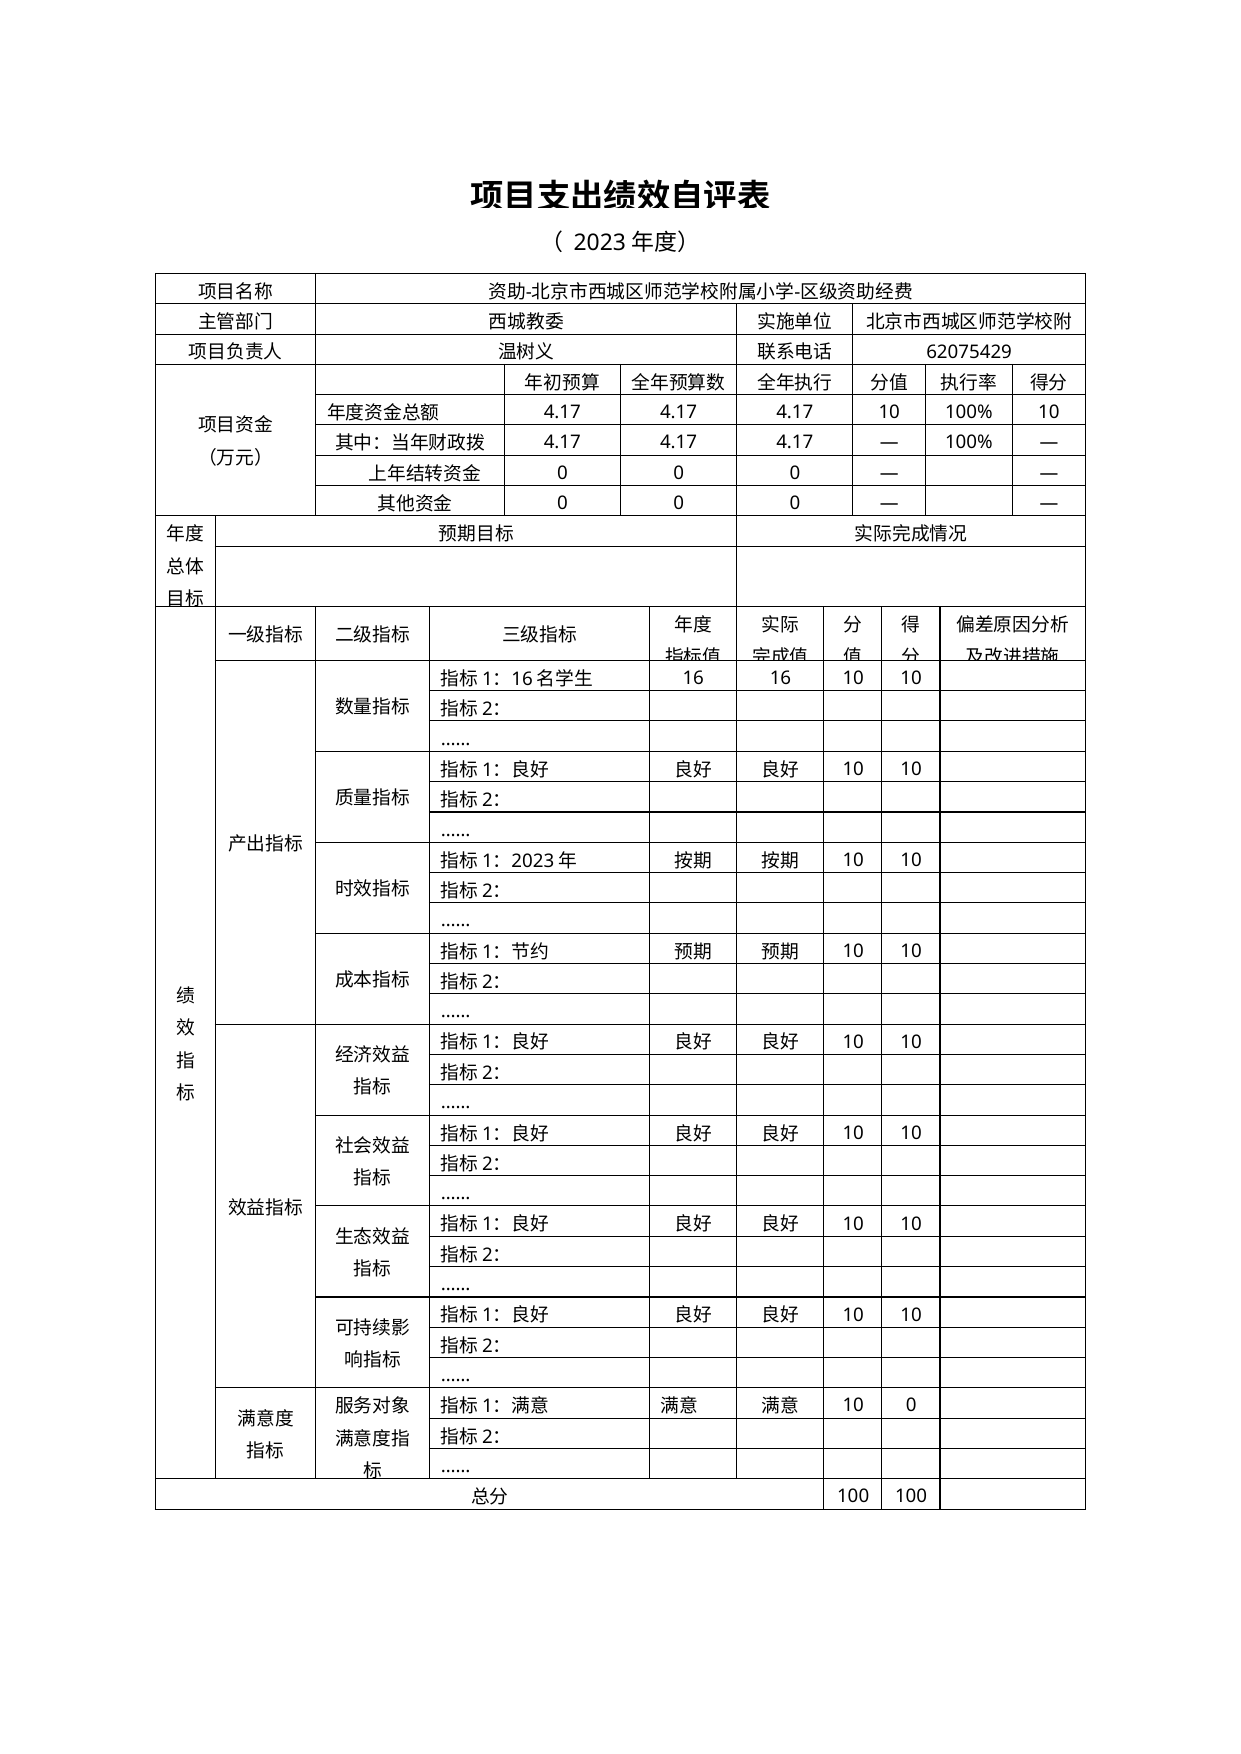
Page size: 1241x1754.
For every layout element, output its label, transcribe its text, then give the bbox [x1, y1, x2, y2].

table_cell [941, 782, 1085, 811]
table_cell [941, 964, 1085, 993]
table_cell [737, 1449, 823, 1478]
table_cell [737, 1267, 823, 1296]
table_cell 质量指标 [316, 752, 429, 842]
table_cell 10 [824, 752, 881, 781]
table_cell [737, 721, 823, 751]
table_cell [824, 964, 881, 993]
table_cell 10 [824, 934, 881, 963]
table_cell 良好 [737, 1298, 823, 1327]
table_cell 16 [650, 661, 736, 690]
table_cell 指标2： [430, 782, 649, 811]
table_cell [941, 1085, 1085, 1114]
table_cell [882, 873, 939, 902]
table_cell 指标1：良好 [430, 1206, 649, 1236]
table_cell 可持续影响指标 [316, 1298, 429, 1387]
table_cell 满意度 指标 [216, 1388, 315, 1478]
table_cell …… [430, 1085, 649, 1114]
table_cell 实际 完成值 [737, 607, 823, 660]
table_cell 62075429 [853, 335, 1085, 364]
table_cell 年度总体目标 [156, 516, 215, 606]
table_cell 良好 [737, 1116, 823, 1145]
table_cell [941, 1176, 1085, 1205]
table_cell [882, 1146, 939, 1175]
table_cell [941, 721, 1085, 751]
table_cell 10 [882, 752, 939, 781]
table_cell [882, 782, 939, 811]
table_cell 满意 [650, 1388, 736, 1418]
table_cell [941, 1449, 1085, 1478]
table_cell …… [430, 903, 649, 933]
table_cell [737, 1419, 823, 1448]
table_cell 社会效益 指标 [316, 1116, 429, 1205]
table_cell 项目名称 [156, 274, 315, 303]
table_cell 得分 [1013, 365, 1085, 394]
table_cell [941, 813, 1085, 842]
table_cell [737, 1176, 823, 1205]
table_cell [882, 1085, 939, 1114]
table_cell [941, 1116, 1085, 1145]
table_cell [882, 1176, 939, 1205]
table_cell [737, 782, 823, 811]
table_cell …… [430, 1449, 649, 1478]
table_cell 良好 [737, 752, 823, 781]
table_cell — [1013, 425, 1085, 455]
table_cell [650, 782, 736, 811]
table_cell [737, 547, 1085, 606]
table_cell 4.17 [621, 425, 736, 455]
table_cell [650, 994, 736, 1023]
table_cell 指标1：2023年 [430, 843, 649, 872]
table_cell 按期 [737, 843, 823, 872]
table_cell [824, 1267, 881, 1296]
table_cell 10 [882, 1025, 939, 1054]
table_cell [824, 813, 881, 842]
table_cell 指标2： [430, 1055, 649, 1084]
table_cell [650, 1328, 736, 1357]
table_cell 0 [737, 486, 852, 515]
table_cell 100 [882, 1479, 939, 1508]
table_cell 16 [737, 661, 823, 690]
table_cell [824, 1146, 881, 1175]
table_cell 良好 [737, 1025, 823, 1054]
table_cell [941, 903, 1085, 933]
table_cell 0 [882, 1388, 939, 1418]
table_cell 指标1：16名学生 [430, 661, 649, 690]
table_cell 4.17 [505, 395, 620, 424]
table_cell 指标2： [430, 691, 649, 720]
table_cell [941, 1237, 1085, 1266]
table_cell 主管部门 [156, 304, 315, 333]
table_cell 10 [824, 661, 881, 690]
table_cell 良好 [650, 1206, 736, 1236]
table_cell [941, 1328, 1085, 1357]
table_cell [824, 1085, 881, 1114]
table_cell [737, 964, 823, 993]
table_cell [882, 1449, 939, 1478]
table_cell [737, 903, 823, 933]
table_cell 指标1：良好 [430, 752, 649, 781]
table_cell [882, 691, 939, 720]
table_cell [882, 1358, 939, 1387]
table_cell 100% [926, 425, 1012, 455]
table_cell [824, 1055, 881, 1084]
table_cell [650, 1085, 736, 1114]
table_cell 指标1：良好 [430, 1116, 649, 1145]
table_cell [650, 964, 736, 993]
table_cell …… [430, 813, 649, 842]
table_cell 年度资金总额 [316, 395, 504, 424]
table_cell — [853, 425, 925, 455]
table_cell 项目资金 （万元） [156, 365, 315, 515]
table_cell [824, 994, 881, 1023]
table_cell [882, 1055, 939, 1084]
table_cell 服务对象满意度指标 [316, 1388, 429, 1478]
table_cell 4.17 [505, 425, 620, 455]
table_cell [941, 873, 1085, 902]
table_cell 联系电话 [737, 335, 852, 364]
table_cell [941, 691, 1085, 720]
table_cell [737, 1328, 823, 1357]
table_cell 10 [882, 1206, 939, 1236]
table_cell 4.17 [737, 395, 852, 424]
table_cell [941, 752, 1085, 781]
table_cell [882, 964, 939, 993]
table_cell [824, 1419, 881, 1448]
table_cell [737, 1055, 823, 1084]
table_cell 满意 [737, 1388, 823, 1418]
table_cell 0 [621, 486, 736, 515]
table_cell 100 [824, 1479, 881, 1508]
table_cell [650, 873, 736, 902]
table_cell …… [430, 1267, 649, 1296]
table_cell 指标1：满意 [430, 1388, 649, 1418]
table_cell 预期 [737, 934, 823, 963]
table_cell [882, 721, 939, 751]
table_cell 10 [882, 661, 939, 690]
table_cell [737, 813, 823, 842]
table_cell 10 [824, 1298, 881, 1327]
table_cell 资助-北京市西城区师范学校附属小学-区级资助经费 [316, 274, 1085, 303]
table_cell [650, 1146, 736, 1175]
table_cell [650, 721, 736, 751]
table_cell 全年执行数 [737, 365, 852, 394]
table_cell [824, 782, 881, 811]
table_cell 4.17 [621, 395, 736, 424]
table_cell 0 [737, 456, 852, 485]
table_cell 良好 [650, 752, 736, 781]
table_cell [941, 1358, 1085, 1387]
table_cell 实施单位 [737, 304, 852, 333]
table_cell [650, 1055, 736, 1084]
table_cell [882, 813, 939, 842]
table_cell [941, 1388, 1085, 1418]
table_cell 其他资金 [316, 486, 504, 515]
table_cell [316, 365, 504, 394]
table_cell [824, 1176, 881, 1205]
table_cell 指标2： [430, 964, 649, 993]
table_cell 执行率 [926, 365, 1012, 394]
table_cell — [853, 456, 925, 485]
table_cell [737, 691, 823, 720]
table_cell [941, 843, 1085, 872]
table_cell 10 [824, 1025, 881, 1054]
table_cell [941, 1298, 1085, 1327]
table_cell [650, 1419, 736, 1448]
table_cell 指标1：良好 [430, 1025, 649, 1054]
table_cell [941, 1419, 1085, 1448]
table_cell 数量指标 [316, 661, 429, 751]
table_cell 得分 [882, 607, 939, 660]
table_cell [824, 1449, 881, 1478]
table_cell [941, 1206, 1085, 1236]
table_cell 指标2： [430, 1328, 649, 1357]
table_cell [941, 661, 1085, 690]
table_cell [737, 1146, 823, 1175]
table_cell [882, 903, 939, 933]
table_cell [941, 1267, 1085, 1296]
table_cell [926, 456, 1012, 485]
table_cell 效益指标 [216, 1025, 315, 1387]
table_cell 10 [882, 1298, 939, 1327]
table_cell 北京市西城区师范学校附属小学 [853, 304, 1085, 333]
table_cell 10 [824, 1388, 881, 1418]
table_cell 成本指标 [316, 934, 429, 1023]
table_cell 10 [824, 1116, 881, 1145]
table_cell 二级指标 [316, 607, 429, 660]
table_cell — [853, 486, 925, 515]
table_cell 实际完成情况 [737, 516, 1085, 546]
table_cell [737, 1237, 823, 1266]
table_cell [882, 1328, 939, 1357]
table_cell 产出指标 [216, 661, 315, 1023]
table_cell 指标1：节约 [430, 934, 649, 963]
table_cell [882, 1419, 939, 1448]
table_cell 100% [926, 395, 1012, 424]
table_cell …… [430, 1358, 649, 1387]
table_cell [650, 1449, 736, 1478]
table_cell 0 [505, 486, 620, 515]
table_cell [882, 1267, 939, 1296]
table_cell 10 [1013, 395, 1085, 424]
table_cell 经济效益 指标 [316, 1025, 429, 1114]
table_cell 一级指标 [216, 607, 315, 660]
table_cell [824, 1358, 881, 1387]
table_cell 10 [824, 1206, 881, 1236]
table_cell 0 [621, 456, 736, 485]
table_cell 年初预算数 [505, 365, 620, 394]
table_cell [650, 691, 736, 720]
table_cell …… [430, 1176, 649, 1205]
table_cell 良好 [650, 1116, 736, 1145]
table_cell 分值 [853, 365, 925, 394]
table_cell 指标1：良好 [430, 1298, 649, 1327]
table_cell 指标2： [430, 1237, 649, 1266]
table_cell 良好 [737, 1206, 823, 1236]
table_cell [882, 994, 939, 1023]
table_cell [737, 1358, 823, 1387]
table_cell [941, 1025, 1085, 1054]
table_cell 指标2： [430, 1419, 649, 1448]
table_cell 偏差原因分析及改进措施 [941, 607, 1085, 660]
table_cell 绩 效 指 标 [156, 607, 215, 1478]
table_cell 分值 [824, 607, 881, 660]
table_cell [737, 873, 823, 902]
table_cell 按期 [650, 843, 736, 872]
table_cell [650, 1237, 736, 1266]
table_cell 温树义 [316, 335, 736, 364]
table_cell 指标2： [430, 873, 649, 902]
table_cell [941, 1055, 1085, 1084]
table_cell — [1013, 486, 1085, 515]
table_cell 年度 指标值 [650, 607, 736, 660]
table_cell [824, 903, 881, 933]
table_cell 全年预算数 [621, 365, 736, 394]
table_cell 预期 [650, 934, 736, 963]
table_cell 良好 [650, 1025, 736, 1054]
table_cell [926, 486, 1012, 515]
table_cell [824, 1237, 881, 1266]
table_cell （ 2023 年度） [155, 208, 1085, 273]
table_cell 10 [882, 1116, 939, 1145]
table_cell 预期目标 [216, 516, 736, 546]
table_cell — [1013, 456, 1085, 485]
table_cell 良好 [650, 1298, 736, 1327]
table_cell [650, 1176, 736, 1205]
table_cell 10 [882, 843, 939, 872]
table_cell 10 [824, 843, 881, 872]
table_cell [650, 903, 736, 933]
table_cell 10 [853, 395, 925, 424]
table_cell [824, 873, 881, 902]
table_cell [824, 691, 881, 720]
table_cell 指标2： [430, 1146, 649, 1175]
table_cell [737, 1085, 823, 1114]
table_cell [941, 1146, 1085, 1175]
table_cell 项目负责人 [156, 335, 315, 364]
table_cell 4.17 [737, 425, 852, 455]
table_cell 总分 [156, 1479, 823, 1508]
table_cell [737, 994, 823, 1023]
table_cell [941, 934, 1085, 963]
table_cell 上年结转资金 [316, 456, 504, 485]
table_cell 三级指标 [430, 607, 649, 660]
table_cell 西城教委 [316, 304, 736, 333]
table_cell 0 [505, 456, 620, 485]
table_cell [824, 1328, 881, 1357]
table_cell [650, 813, 736, 842]
table_cell [824, 721, 881, 751]
table_cell 10 [882, 934, 939, 963]
table_cell …… [430, 721, 649, 751]
table_cell [941, 1479, 1085, 1508]
table_cell [650, 1267, 736, 1296]
table_cell 其中：当年财政拨款 [316, 425, 504, 455]
table_cell [650, 1358, 736, 1387]
table_cell …… [430, 994, 649, 1023]
table_header 项目支出绩效自评表 [155, 162, 1085, 208]
table_cell [941, 994, 1085, 1023]
table_cell [882, 1237, 939, 1266]
table_cell [216, 547, 736, 606]
table_cell 生态效益 指标 [316, 1206, 429, 1296]
table_cell 时效指标 [316, 843, 429, 933]
